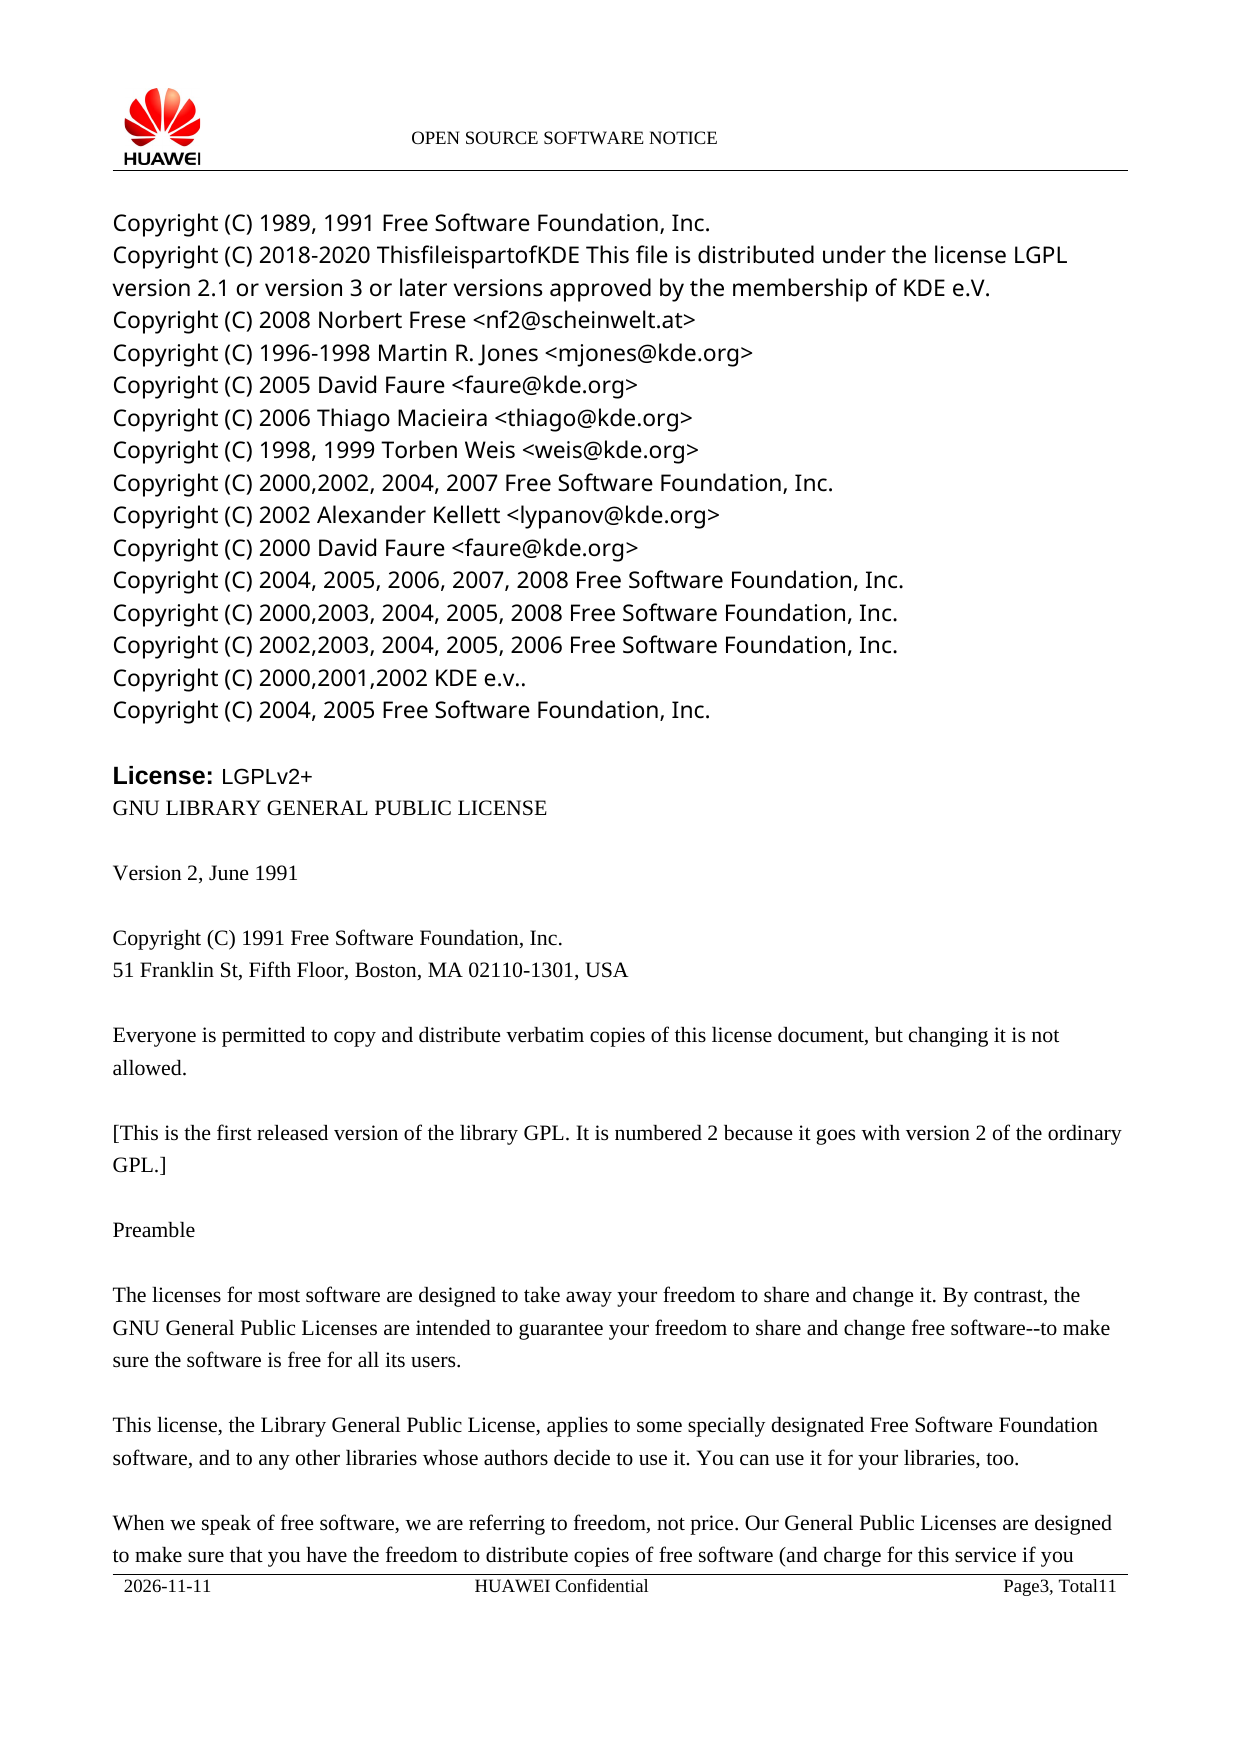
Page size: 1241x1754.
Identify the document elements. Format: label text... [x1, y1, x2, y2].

picture [124, 88, 201, 165]
text License: LGPLv2+ [112, 759, 1128, 791]
